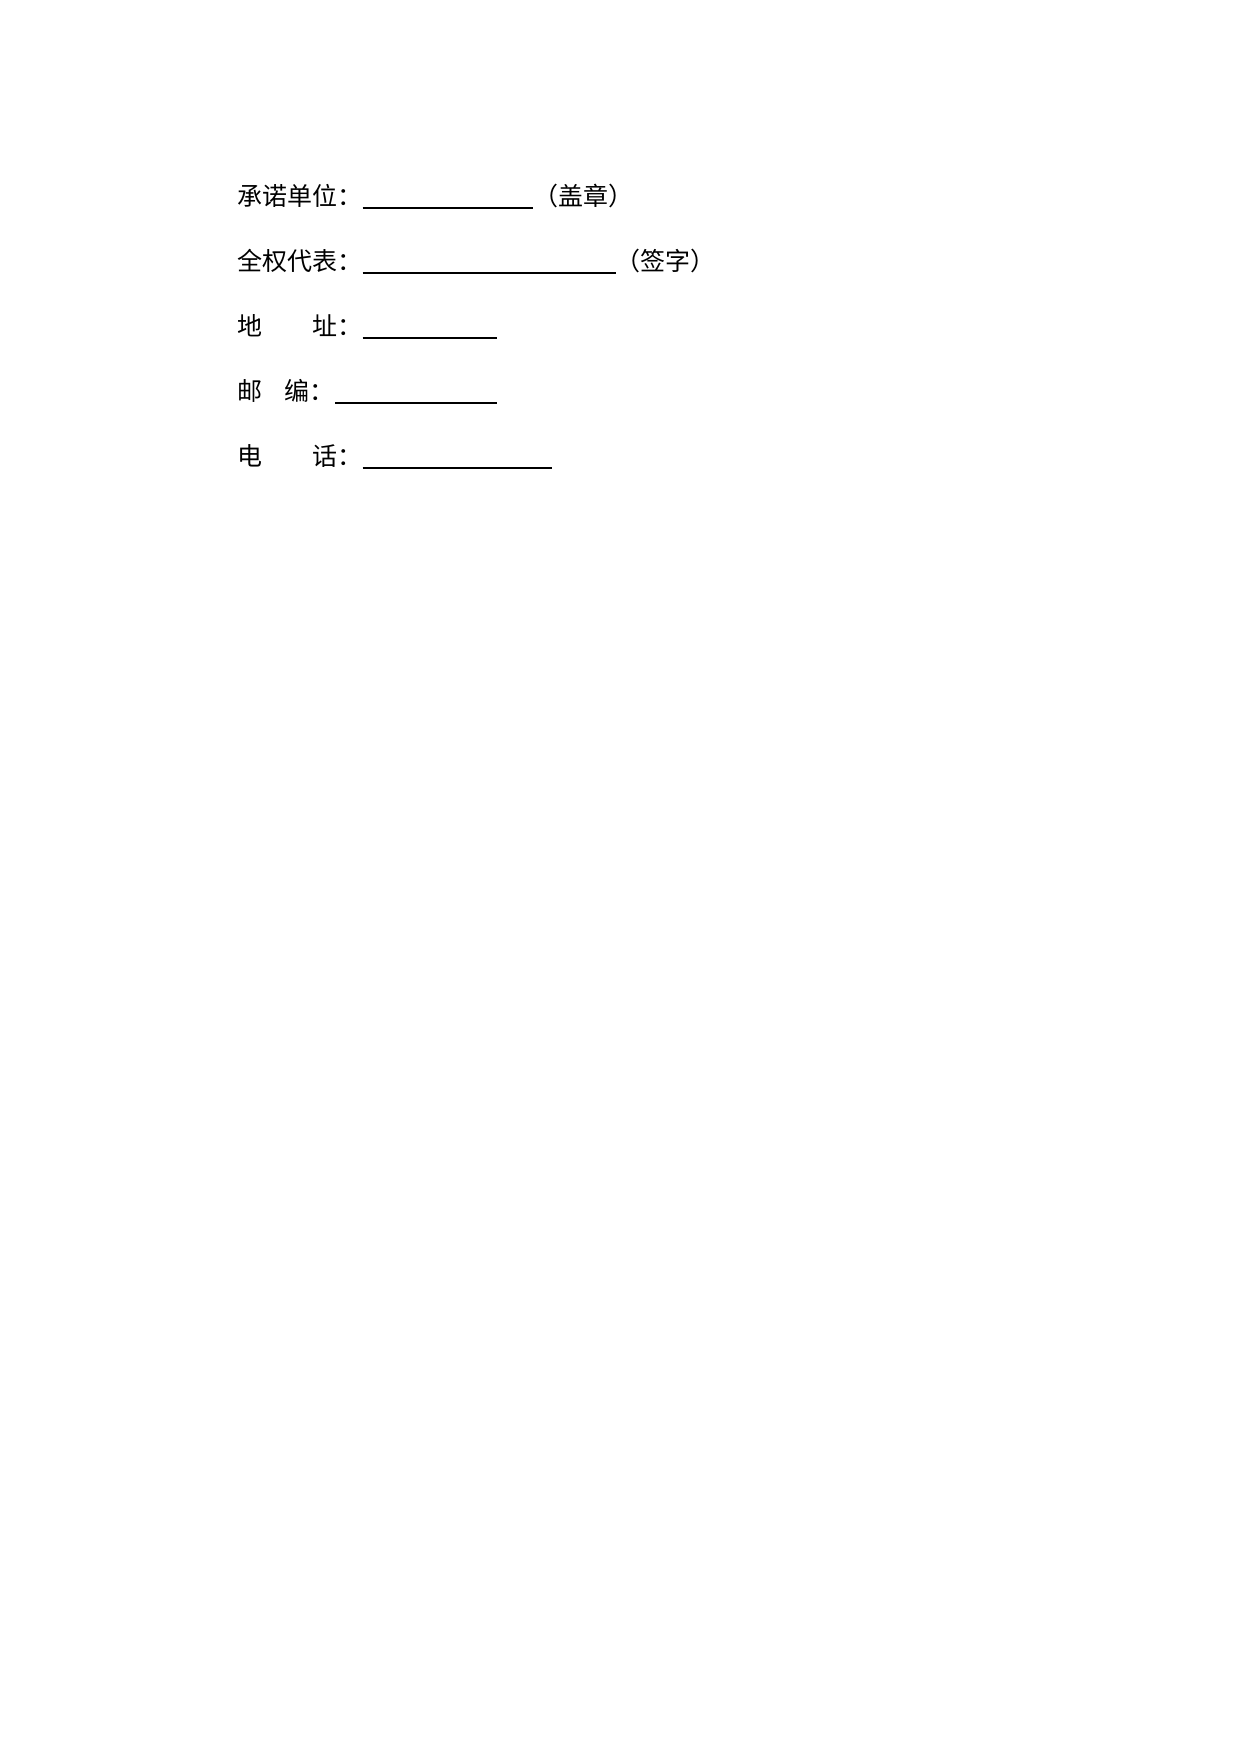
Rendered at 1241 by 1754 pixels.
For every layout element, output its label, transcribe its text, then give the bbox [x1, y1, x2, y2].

text 全权代表： （签字） [187, 227, 1053, 292]
text 邮 编： [187, 357, 1053, 422]
text 地 址： [187, 292, 1053, 357]
text 电 话： [187, 422, 1053, 487]
text 承诺单位： （盖章） [187, 162, 1053, 227]
